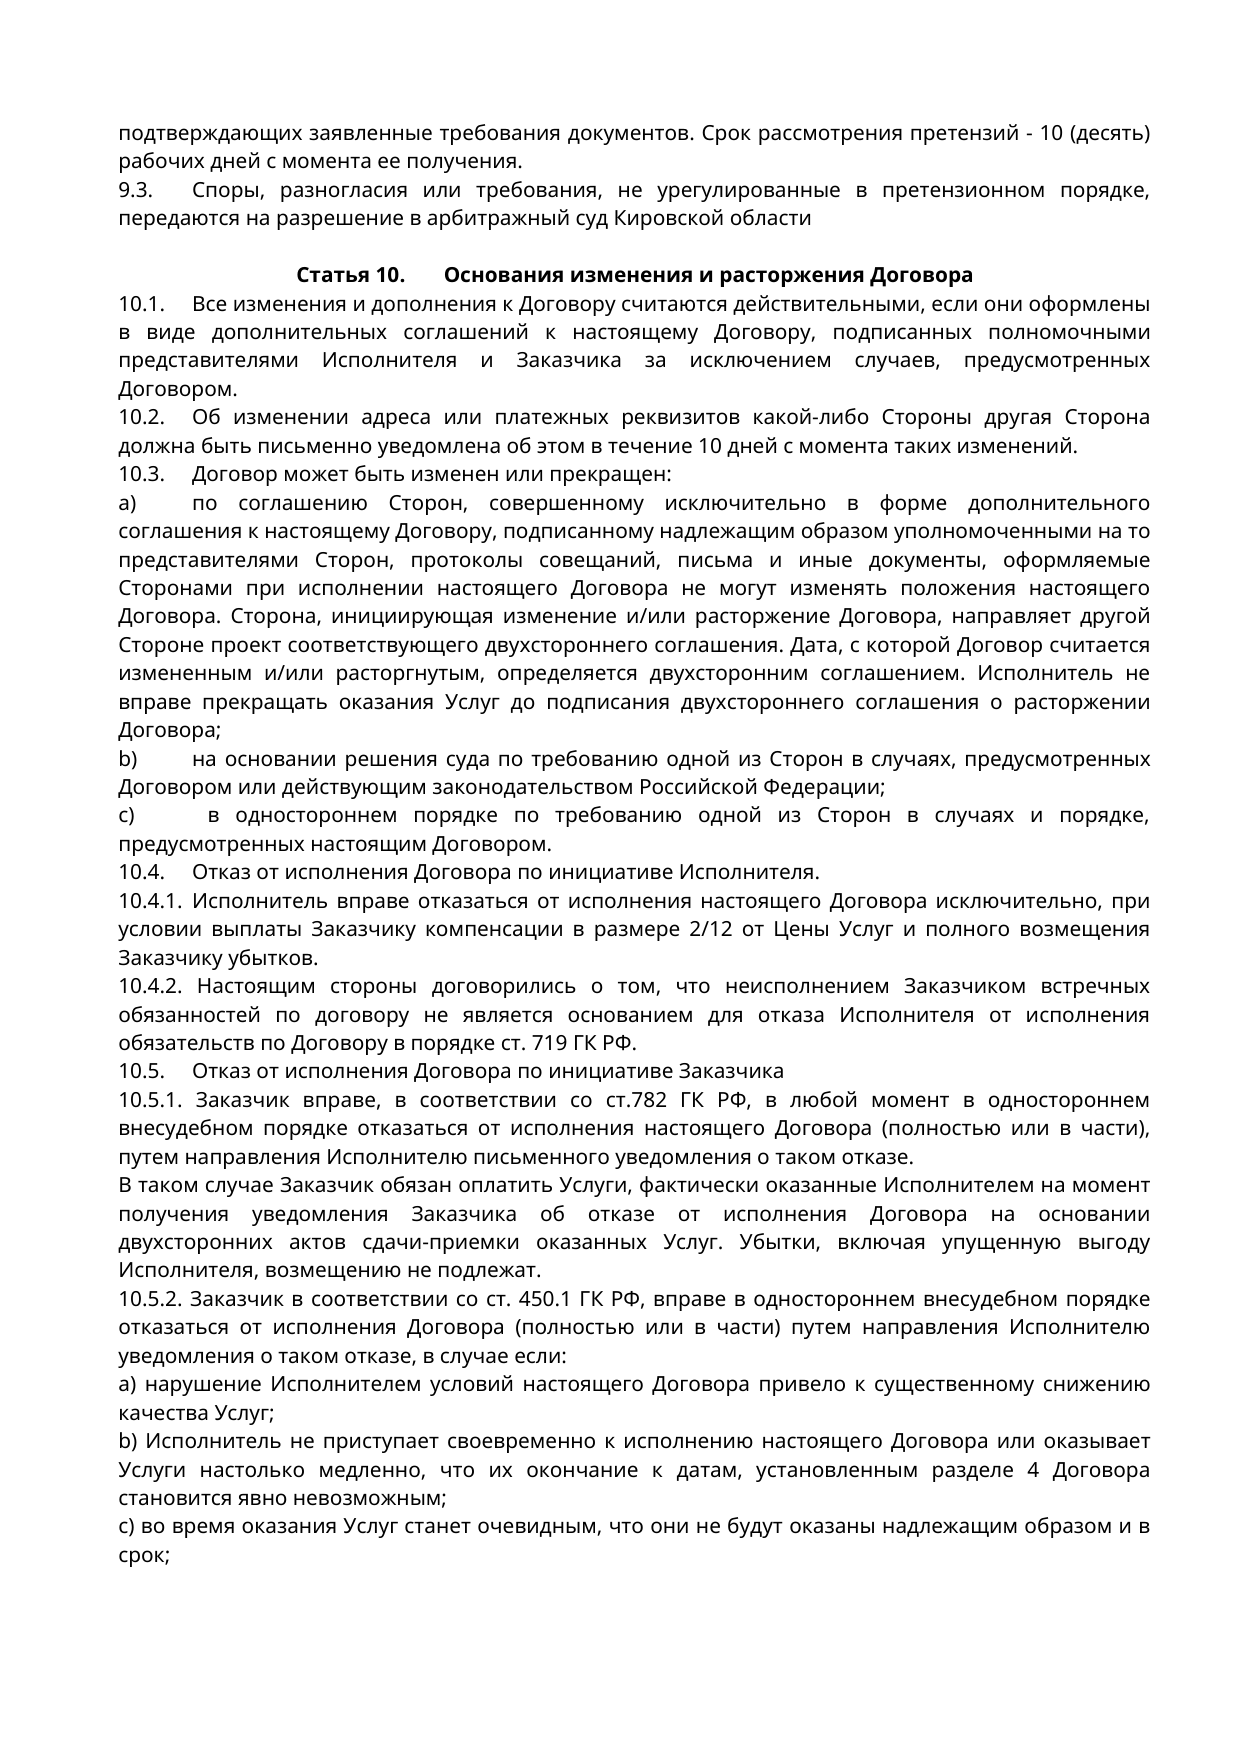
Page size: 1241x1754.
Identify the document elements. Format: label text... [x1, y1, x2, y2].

text b) Исполнитель не приступает своевременно к исполнению настоящего Договора или оказывает Услуги настолько медленно, что их окончание к датам, установленным разделе 4 Договора становится явно невозможным; [118, 1426, 1152, 1512]
text 10.4.2. Настоящим стороны договорились о том, что неисполнением Заказчиком встречных обязанностей по договору не является основанием для отказа Исполнителя от исполнения обязательств по Договору в порядке ст. 719 ГК РФ. [118, 971, 1152, 1057]
text 10.4.1. Исполнитель вправе отказаться от исполнения настоящего Договора исключительно, при условии выплаты Заказчику компенсации в размере 2/12 от Цены Услуг и полного возмещения Заказчику убытков. [118, 886, 1152, 971]
text 10.5.1. Заказчик вправе, в соответствии со ст.782 ГК РФ, в любой момент в одностороннем внесудебном порядке отказаться от исполнения настоящего Договора (полностью или в части), путем направления Исполнителю письменного уведомления о таком отказе. [118, 1085, 1152, 1170]
text 10.5.2. Заказчик в соответствии со ст. 450.1 ГК РФ, вправе в одностороннем внесудебном порядке отказаться от исполнения Договора (полностью или в части) путем направления Исполнителю уведомления о таком отказе, в случае если: [118, 1284, 1152, 1369]
text c) в одностороннем порядке по требованию одной из Сторон в случаях и порядке, предусмотренных настоящим Договором. [118, 801, 1152, 857]
text В таком случае Заказчик обязан оплатить Услуги, фактически оказанные Исполнителем на момент получения уведомления Заказчика об отказе от исполнения Договора на основании двухсторонних актов сдачи-приемки оказанных Услуг. Убытки, включая упущенную выгоду Исполнителя, возмещению не подлежат. [118, 1170, 1152, 1284]
text 10.5. Отказ от исполнения Договора по инициативе Заказчика [118, 1057, 1152, 1085]
text 10.3. Договор может быть изменен или прекращен: [118, 459, 1152, 488]
text a) нарушение Исполнителем условий настоящего Договора привело к существенному снижению качества Услуг; [118, 1369, 1152, 1426]
text Статья 10. Основания изменения и расторжения Договора [118, 260, 1152, 289]
text c) во время оказания Услуг станет очевидным, что они не будут оказаны надлежащим образом и в срок; [118, 1512, 1152, 1568]
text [118, 118, 1152, 175]
text 10.4. Отказ от исполнения Договора по инициативе Исполнителя. [118, 857, 1152, 886]
text a) по соглашению Сторон, совершенному исключительно в форме дополнительного соглашения к настоящему Договору, подписанному надлежащим образом уполномоченными на то представителями Сторон, протоколы совещаний, письма и иные документы, оформляемые Сторонами при исполнении настоящего Договора не могут изменять положения настоящего Договора. Сторона, инициирующая изменение и/или расторжение Договора, направляет другой Стороне проект соответствующего двухстороннего соглашения. Дата, с которой Договор считается измененным и/или расторгнутым, определяется двухсторонним соглашением. Исполнитель не вправе прекращать оказания Услуг до подписания двухстороннего соглашения о расторжении Договора; [118, 488, 1152, 744]
text 9.3. Споры, разногласия или требования, не урегулированные в претензионном порядке, передаются на разрешение в арбитражный суд Кировской области [118, 175, 1152, 232]
text 10.1. Все изменения и дополнения к Договору считаются действительными, если они оформлены в виде дополнительных соглашений к настоящему Договору, подписанных полномочными представителями Исполнителя и Заказчика за исключением случаев, предусмотренных Договором. [118, 289, 1152, 402]
text 10.2. Об изменении адреса или платежных реквизитов какой-либо Стороны другая Сторона должна быть письменно уведомлена об этом в течение 10 дней с момента таких изменений. [118, 402, 1152, 459]
text b) на основании решения суда по требованию одной из Сторон в случаях, предусмотренных Договором или действующим законодательством Российской Федерации; [118, 744, 1152, 801]
